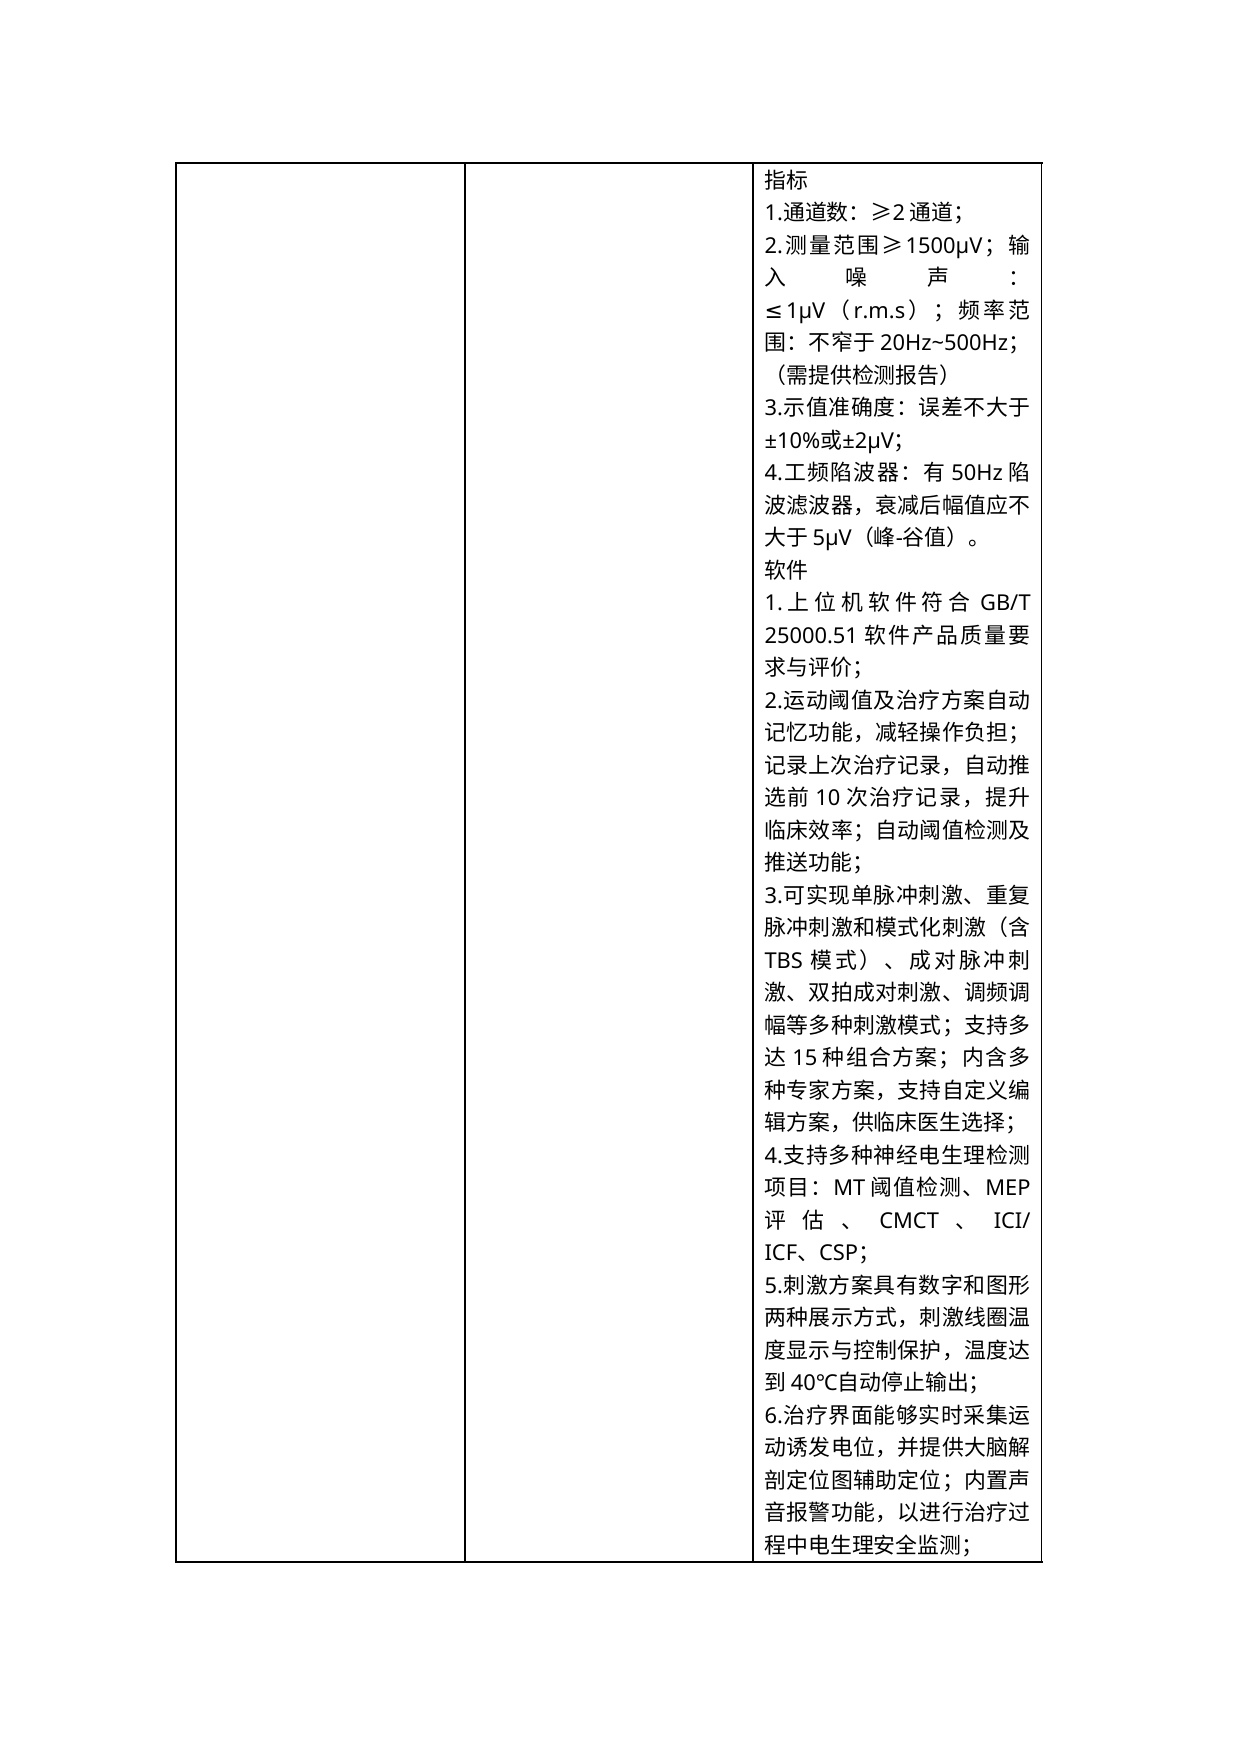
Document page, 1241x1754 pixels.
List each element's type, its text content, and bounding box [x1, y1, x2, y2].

table_cell 1 [177, 164, 464, 1561]
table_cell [754, 164, 1041, 1561]
table_cell [466, 164, 752, 1561]
